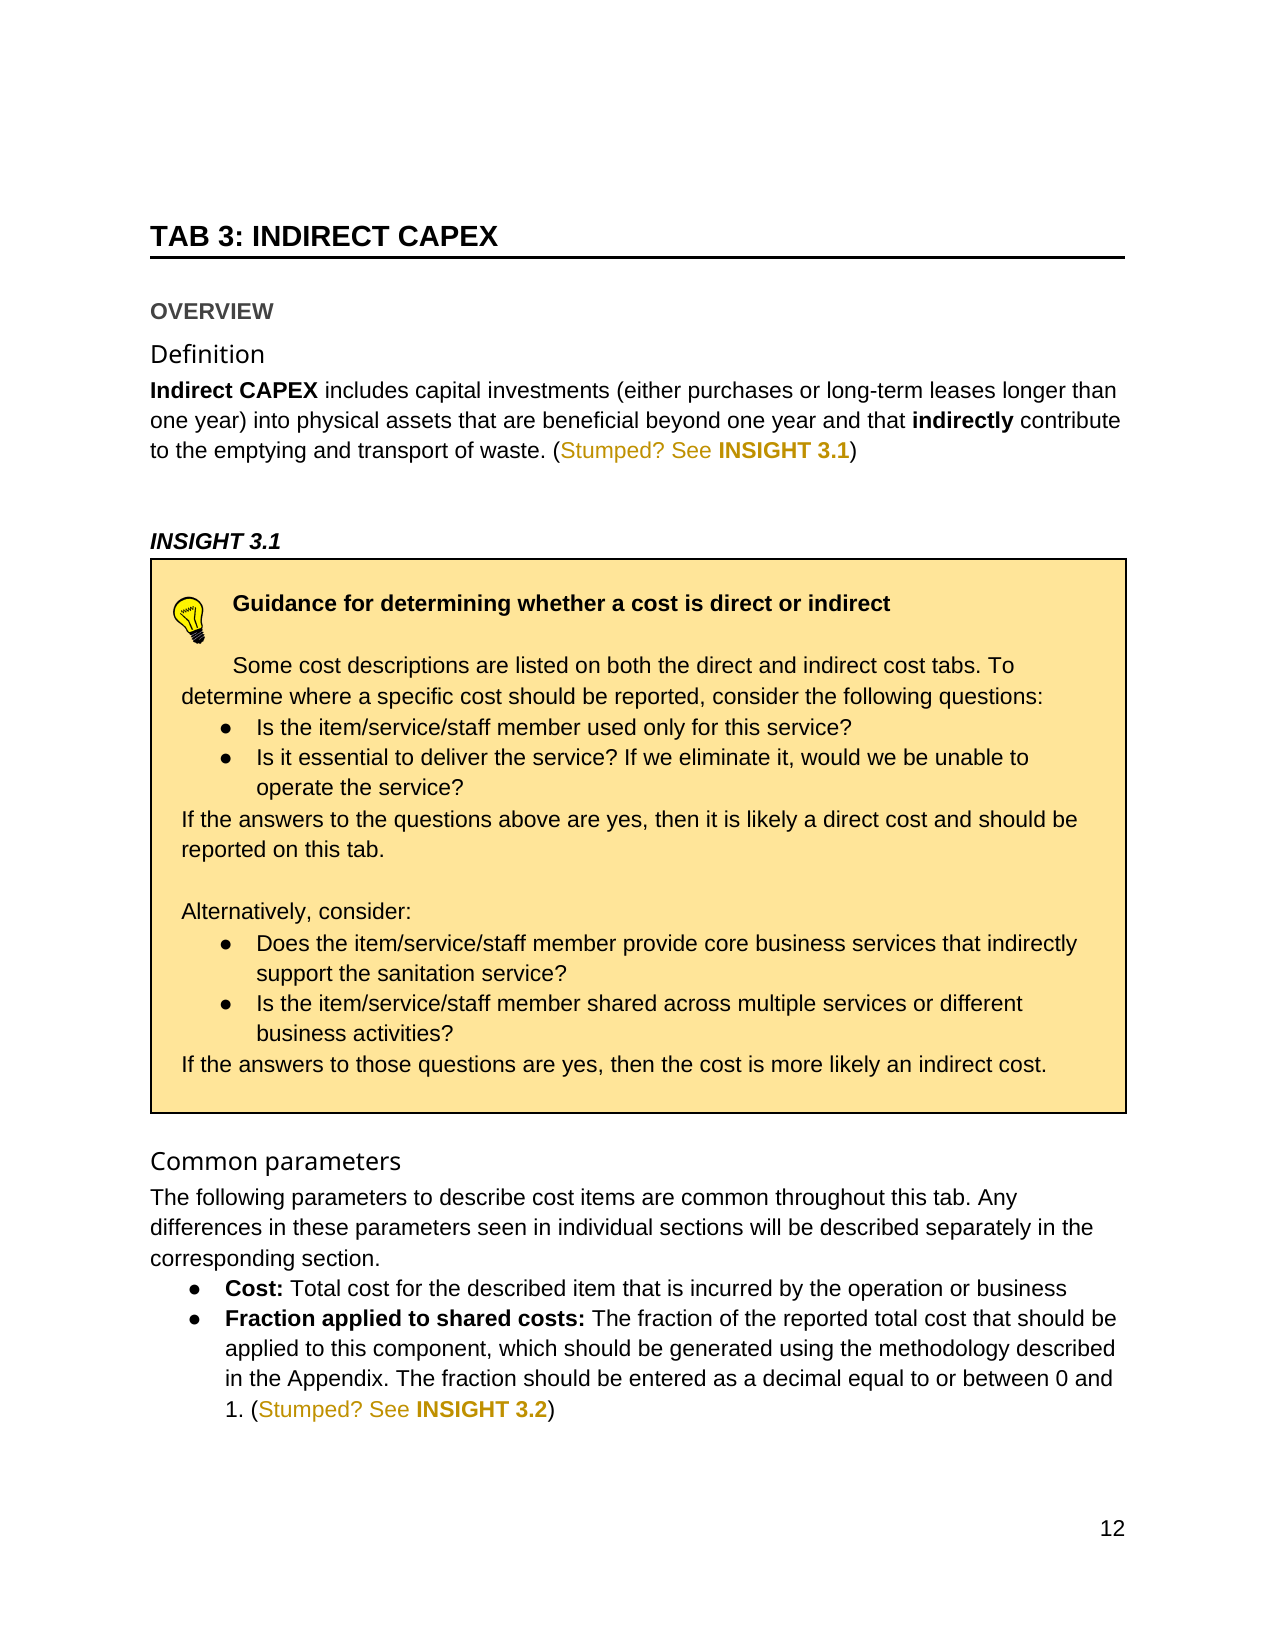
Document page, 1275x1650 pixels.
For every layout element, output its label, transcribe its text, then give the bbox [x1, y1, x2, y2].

text INSIGHT 3.1 [150, 528, 1125, 554]
subtitle Definition [150, 336, 1125, 371]
text Indirect CAPEX includes capital investments (either purchases or long-term leases longer than one year) into physical assets that are beneficial beyond one year and that indirectly contribute to the emptying and transport of waste. (Stumped? See INSIGHT 3.1) [150, 377, 1125, 463]
list Fraction applied to shared costs: The fraction of the reported total cost that should be applied to this component, which should be generated using the methodology described in the Appendix. The fraction should be entered as a decimal equal to or between 0 and 1. (Stumped? See INSIGHT 3.2) [187, 1305, 1125, 1422]
picture [161, 590, 223, 651]
list Cost: Total cost for the described item that is incurred by the operation or business [187, 1275, 1125, 1301]
subtitle OVERVIEW [150, 298, 1125, 324]
table_header Guidance for determining whether a cost is direct or indirect Some cost descriptions are listed on both the direct and indirect cost tabs. To determine where a specific cost should be reported, consider the following questions: Is the item/service/staff member used only for this service? Is it essential to deliver the service? If we eliminate it, would we be unable to operate the service? If the answers to the questions above are yes, then it is likely a direct cost and should be reported on this tab. Alternatively, consider: Does the item/service/staff member provide core business services that indirectly support the sanitation service? Is the item/service/staff member shared across multiple services or different business activities? If the answers to those questions are yes, then the cost is more likely an indirect cost. [152, 560, 1125, 1112]
text The following parameters to describe cost items are common throughout this tab. Any differences in these parameters seen in individual sections will be described separately in the corresponding section. [150, 1184, 1125, 1271]
subtitle Common parameters [150, 1144, 1125, 1178]
subtitle TAB 3: INDIRECT CAPEX [150, 219, 1125, 256]
